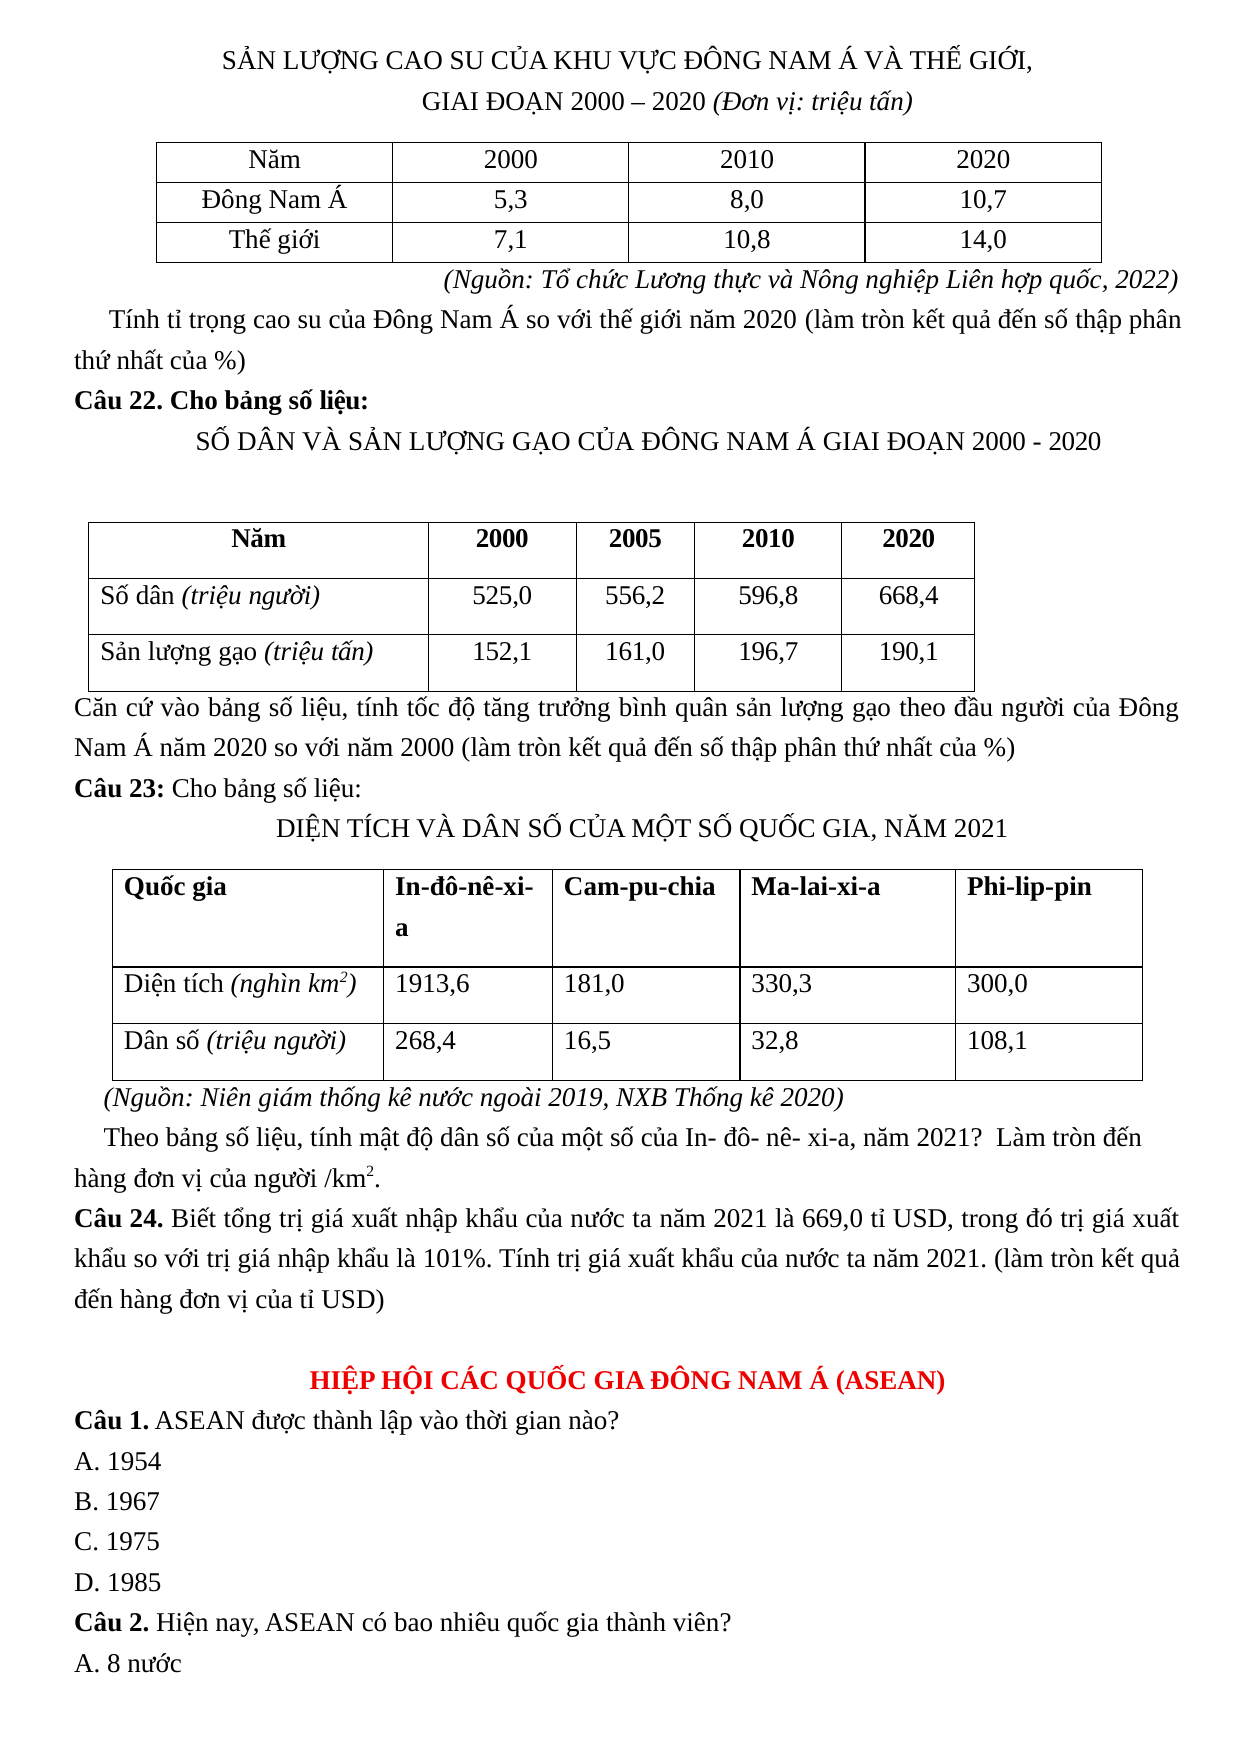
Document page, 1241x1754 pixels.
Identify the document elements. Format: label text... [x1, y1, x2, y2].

text Câu 23: Cho bảng số liệu: [74, 772, 1181, 803]
table_cell 300,0 [956, 968, 1142, 1023]
text Câu 22. Cho bảng số liệu: [74, 384, 1181, 415]
table_cell 596,8 [695, 579, 841, 634]
table_cell Sản lượng gạo (triệu tấn) [89, 635, 428, 691]
table_cell 525,0 [429, 579, 576, 634]
table_cell 190,1 [842, 635, 974, 691]
table_cell Dân số (triệu người) [113, 1024, 383, 1080]
text (Nguồn: Niên giám thống kê nước ngoài 2019, NXB Thống kê 2020) [74, 1081, 1181, 1112]
table_header 2020 [842, 523, 974, 578]
table_cell 161,0 [577, 635, 694, 691]
table_header Ma-lai-xi-a [741, 870, 955, 966]
table_header 2005 [577, 523, 694, 578]
text DIỆN TÍCH VÀ DÂN SỐ CỦA MỘT SỐ QUỐC GIA, NĂM 2021 [74, 812, 1181, 843]
table_cell 196,7 [695, 635, 841, 691]
table_header Quốc gia [113, 870, 383, 966]
table_cell Diện tích (nghìn km2) [113, 968, 383, 1023]
table_cell 14,0 [866, 223, 1101, 262]
table_cell 5,3 [393, 183, 628, 222]
table_cell 7,1 [393, 223, 628, 262]
table_header 2010 [629, 143, 864, 182]
table_cell 16,5 [553, 1024, 739, 1080]
table_header Cam-pu-chia [553, 870, 739, 966]
table_cell 268,4 [384, 1024, 552, 1080]
table_header 2000 [429, 523, 576, 578]
table_cell 152,1 [429, 635, 576, 691]
table_header Phi-lip-pin [956, 870, 1142, 966]
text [74, 1606, 1181, 1678]
table_cell 8,0 [629, 183, 864, 222]
table_header In-đô-nê-xi-a [384, 870, 552, 966]
table_cell Thế giới [157, 223, 392, 262]
table_cell 108,1 [956, 1024, 1142, 1080]
text (Nguồn: Tổ chức Lương thực và Nông nghiệp Liên hợp quốc, 2022) [74, 263, 1181, 294]
text HIỆP HỘI CÁC QUỐC GIA ĐÔNG NAM Á (ASEAN) [74, 1364, 1181, 1395]
text Tính tỉ trọng cao su của Đông Nam Á so với thế giới năm 2020 (làm tròn kết quả đến số thập phân thứ nhất của %) [74, 303, 1181, 375]
table_cell 32,8 [741, 1024, 955, 1080]
table_cell 556,2 [577, 579, 694, 634]
table_cell Số dân (triệu người) [89, 579, 428, 634]
table_header 2000 [393, 143, 628, 182]
table_header 2020 [866, 143, 1101, 182]
table_header 2010 [695, 523, 841, 578]
table_header Năm [89, 523, 428, 578]
table_cell 10,8 [629, 223, 864, 262]
text Căn cứ vào bảng số liệu, tính tốc độ tăng trưởng bình quân sản lượng gạo theo đầu người của Đông Nam Á năm 2020 so với năm 2000 (làm tròn kết quả đến số thập phân thứ nhất của %) [74, 691, 1181, 763]
text SẢN LƯỢNG CAO SU CỦA KHU VỰC ĐÔNG NAM Á VÀ THẾ GIỚI, GIAI ĐOẠN 2000 – 2020 (Đơn vị: triệu tấn) [74, 44, 1181, 116]
text Câu 1. ASEAN được thành lập vào thời gian nào? A. 1954 B. 1967 C. 1975 D. 1985 [74, 1404, 1181, 1597]
table_cell 668,4 [842, 579, 974, 634]
table_cell 330,3 [741, 968, 955, 1023]
text Câu 24. Biết tổng trị giá xuất nhập khẩu của nước ta năm 2021 là 669,0 tỉ USD, trong đó trị giá xuất khẩu so với trị giá nhập khẩu là 101%. Tính trị giá xuất khẩu của nước ta năm 2021. (làm tròn kết quả đến hàng đơn vị của tỉ USD) [74, 1202, 1181, 1314]
table_cell 10,7 [866, 183, 1101, 222]
table_cell Đông Nam Á [157, 183, 392, 222]
table_cell 1913,6 [384, 968, 552, 1023]
table_cell 181,0 [553, 968, 739, 1023]
table_header Năm [157, 143, 392, 182]
text Theo bảng số liệu, tính mật độ dân số của một số của In- đô- nê- xi-a, năm 2021? Làm tròn đến hàng đơn vị của người /km2. [74, 1121, 1181, 1193]
text SỐ DÂN VÀ SẢN LƯỢNG GẠO CỦA ĐÔNG NAM Á GIAI ĐOẠN 2000 - 2020 [116, 424, 1181, 456]
